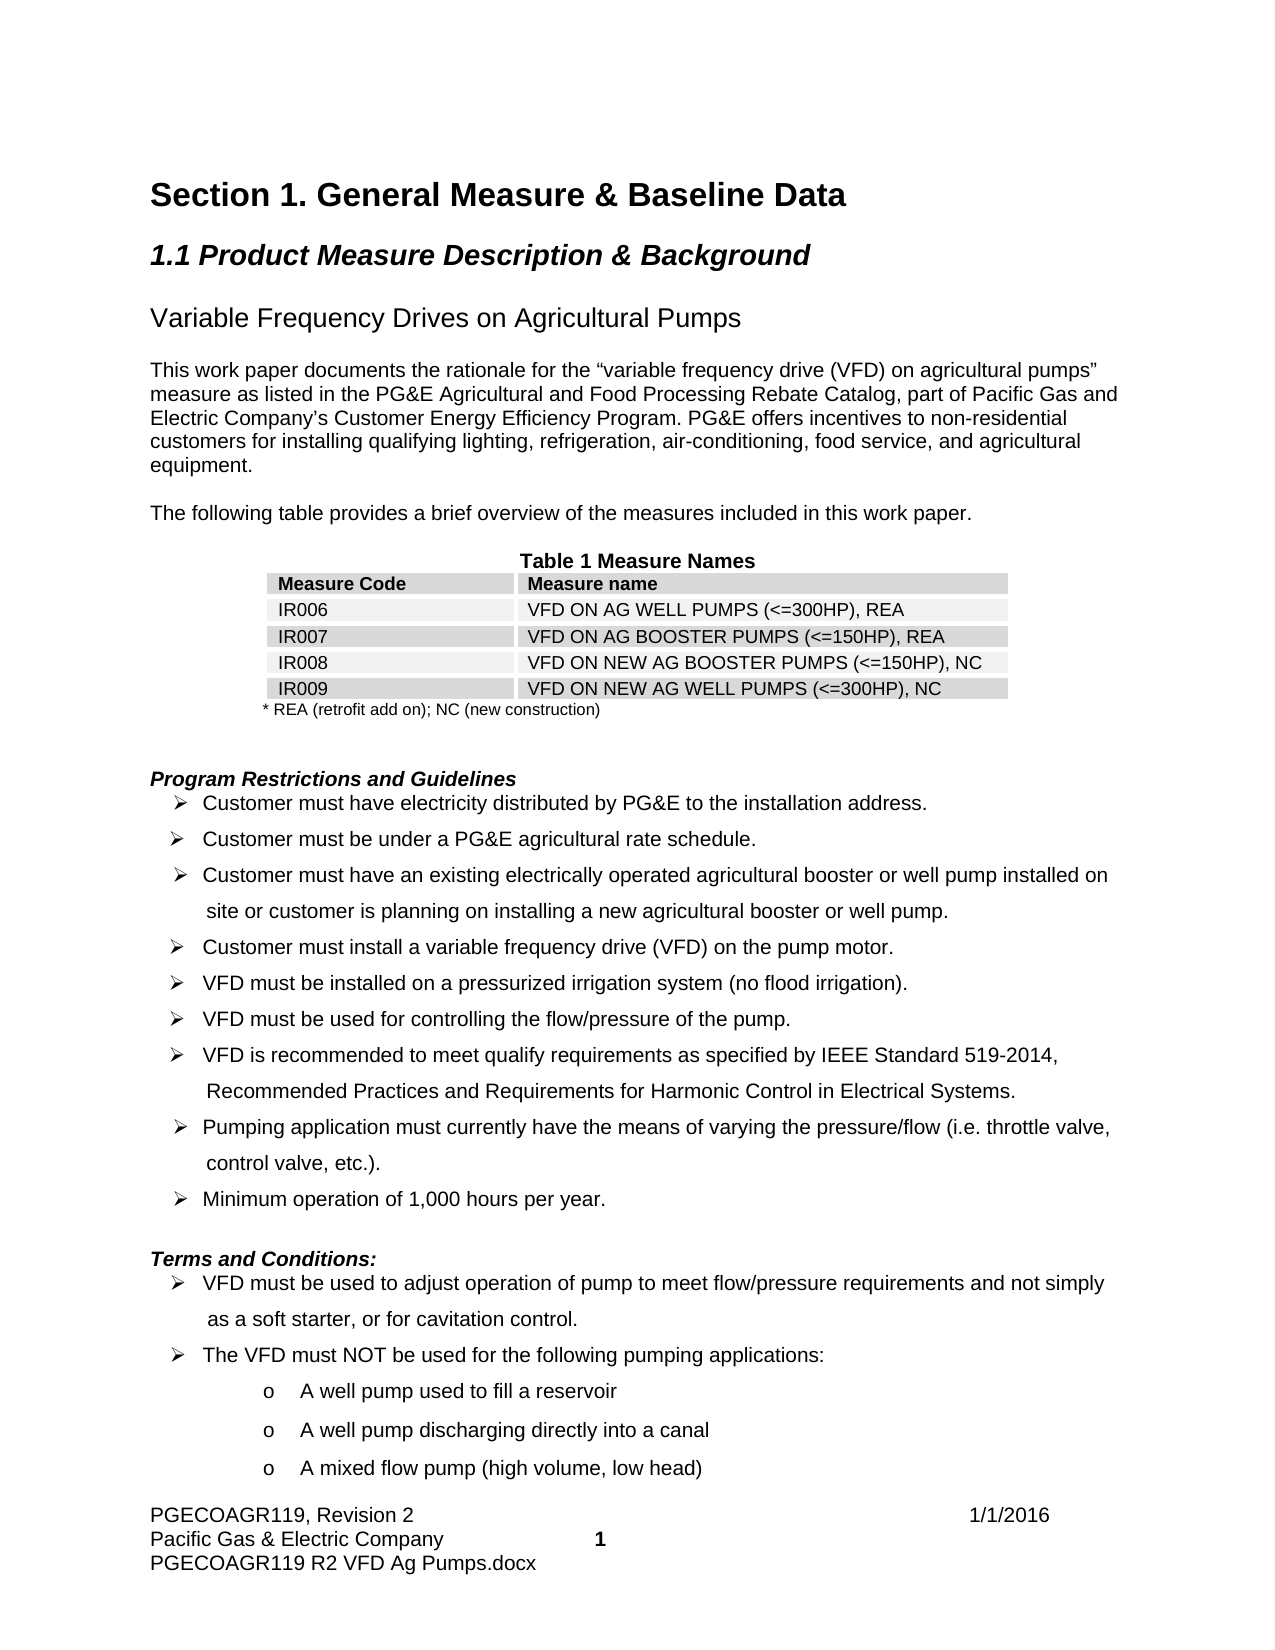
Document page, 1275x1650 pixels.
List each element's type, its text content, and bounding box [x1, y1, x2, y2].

text The following table provides a brief overview of the measures included in this work paper. [150, 501, 1125, 525]
list VFD is recommended to meet qualify requirements as specified by IEEE Standard 519-2014, Recommended Practices and Requirements for Harmonic Control in Electrical Systems. [169, 1043, 1125, 1103]
table_cell VFD ON AG BOOSTER PUMPS (<=150HP), REA [518, 626, 1008, 647]
table_cell IR008 [267, 652, 514, 673]
text Program Restrictions and Guidelines [150, 767, 1125, 791]
table_header Measure Code [267, 573, 514, 594]
list VFD must be used for controlling the flow/pressure of the pump. [169, 1007, 1125, 1031]
subtitle 1.1 Product Measure Description & Background [150, 238, 1125, 272]
text * REA (retrofit add on); NC (new construction) [150, 699, 1125, 719]
text Variable Frequency Drives on Agricultural Pumps [150, 302, 1125, 333]
list Pumping application must currently have the means of varying the pressure/flow (i.e. throttle valve, control valve, etc.). [172, 1115, 1125, 1175]
list Customer must have an existing electrically operated agricultural booster or well pump installed on site or customer is planning on installing a new agricultural booster or well pump. [172, 863, 1125, 923]
list Customer must install a variable frequency drive (VFD) on the pump motor. [169, 935, 1125, 959]
list VFD must be installed on a pressurized irrigation system (no flood irrigation). [169, 971, 1125, 995]
list Customer must be under a PG&E agricultural rate schedule. [169, 827, 1125, 851]
text This work paper documents the rationale for the “variable frequency drive (VFD) on agricultural pumps” measure as listed in the PG&E Agricultural and Food Processing Rebate Catalog, part of Pacific Gas and Electric Company’s Customer Energy Efficiency Program. PG&E offers incentives to non-residential customers for installing qualifying lighting, refrigeration, air-conditioning, food service, and agricultural equipment. [150, 357, 1125, 477]
list A mixed flow pump (high volume, low head) [262, 1456, 1125, 1482]
table_cell VFD ON NEW AG BOOSTER PUMPS (<=150HP), NC [518, 652, 1008, 673]
table_cell VFD ON NEW AG WELL PUMPS (<=300HP), NC [518, 678, 1008, 699]
list The VFD must NOT be used for the following pumping applications: [169, 1343, 1125, 1367]
list A well pump discharging directly into a canal [262, 1417, 1125, 1443]
table_cell IR009 [267, 678, 514, 699]
table_cell VFD ON AG WELL PUMPS (<=300HP), REA [518, 599, 1008, 621]
list Minimum operation of 1,000 hours per year. [172, 1187, 1125, 1211]
text Terms and Conditions: [150, 1247, 1125, 1271]
list VFD must be used to adjust operation of pump to meet flow/pressure requirements and not simply as a soft starter, or for cavitation control. [169, 1271, 1125, 1331]
text Table 1 Measure Names [150, 549, 1125, 573]
table_cell IR006 [267, 599, 514, 621]
list Customer must have electricity distributed by PG&E to the installation address. [172, 791, 1125, 815]
table_cell IR007 [267, 626, 514, 647]
list A well pump used to fill a reservoir [262, 1379, 1125, 1404]
table_header Measure name [518, 573, 1008, 594]
subtitle Section 1. General Measure & Baseline Data [150, 175, 1125, 213]
